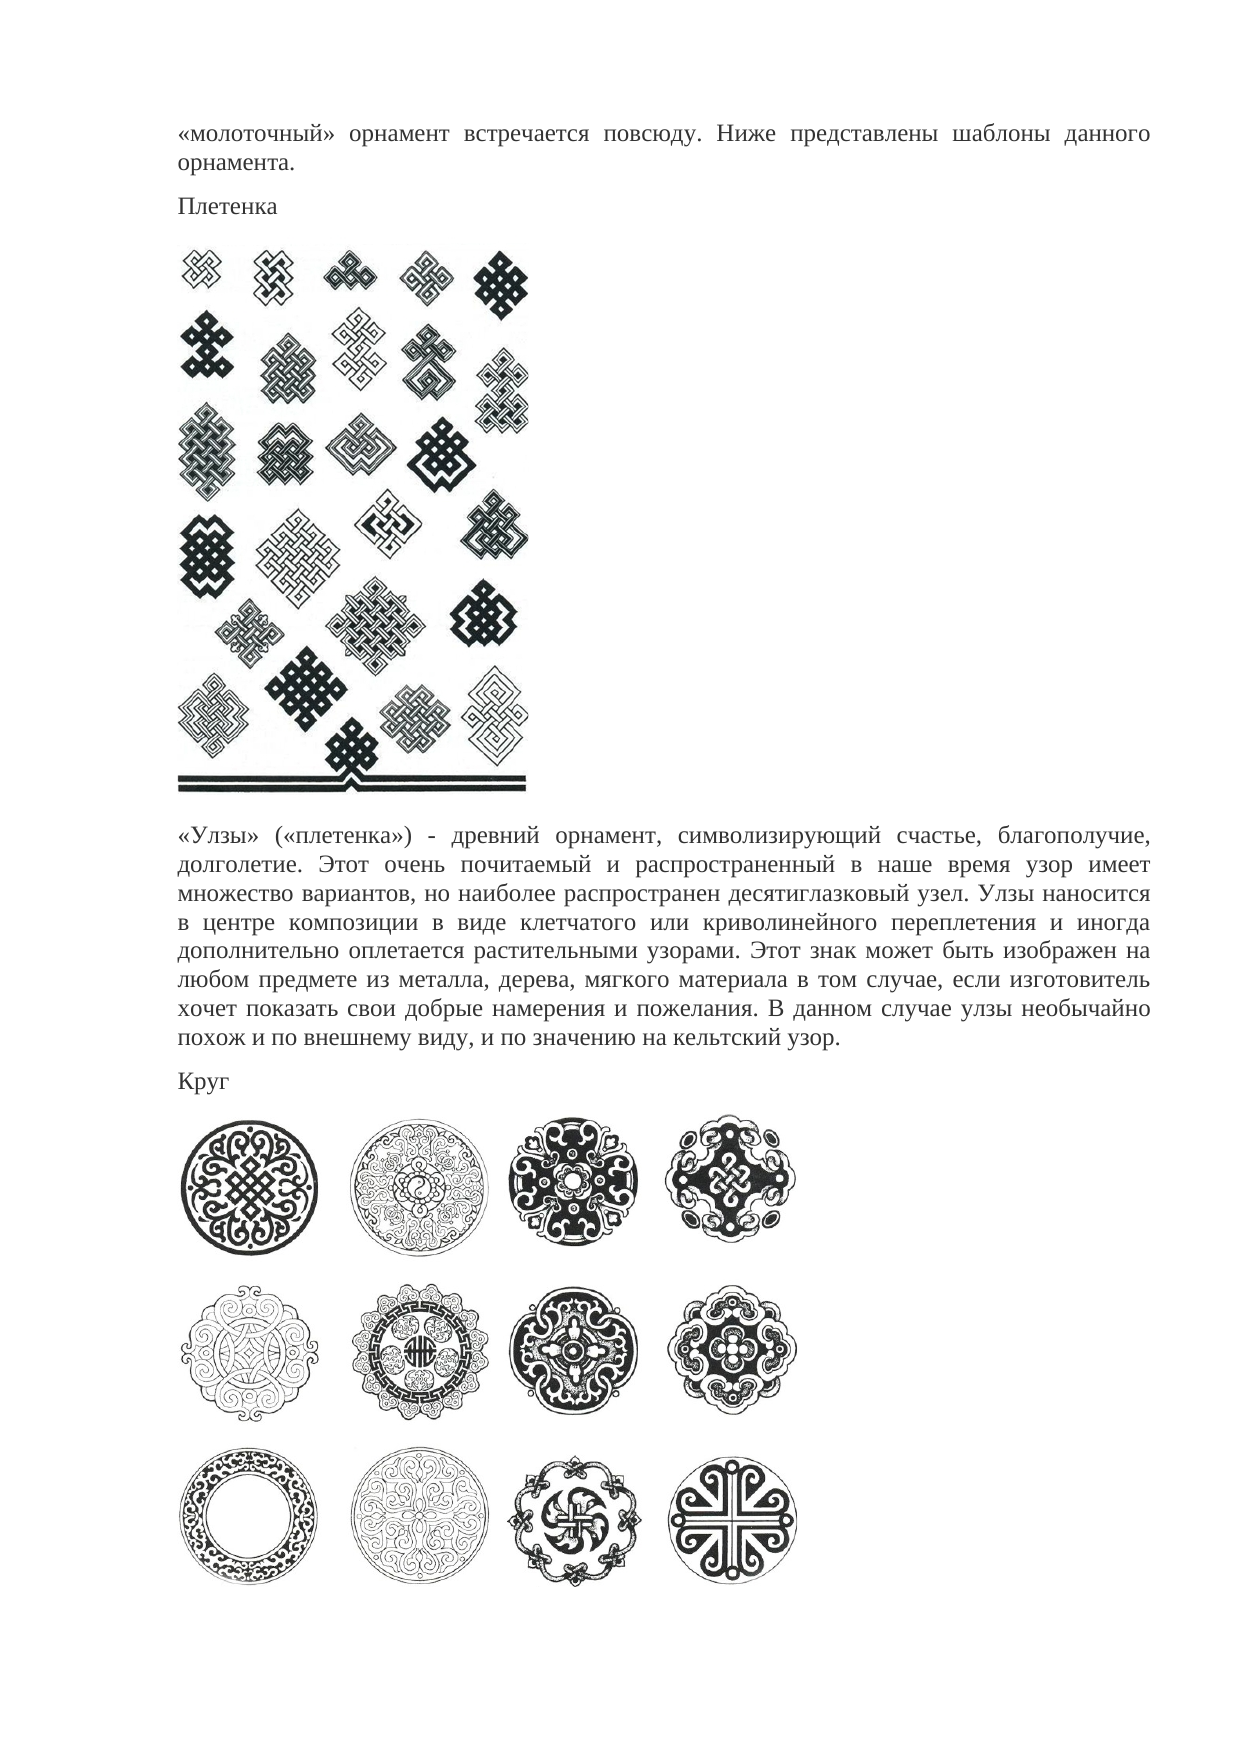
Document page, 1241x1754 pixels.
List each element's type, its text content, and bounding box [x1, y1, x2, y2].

picture [503, 1110, 798, 1587]
text Круг [177, 1066, 1152, 1095]
picture [177, 1117, 491, 1587]
picture [177, 235, 529, 800]
text Плетенка [177, 191, 1152, 220]
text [177, 118, 1152, 176]
text «Улзы» («плетенка») - древний орнамент, символизирующий счастье, благополучие, долголетие. Этот очень почитаемый и распространенный в наше время узор имеет множество вариантов, но наиболее распространен десятиглазковый узел. Улзы наносится в центре композиции в виде клетчатого или криволинейного переплетения и иногда дополнительно оплетается растительными узорами. Этот знак может быть изображен на любом предмете из металла, дерева, мягкого материала в том случае, если изготовитель хочет показать свои добрые намерения и пожелания. В данном случае улзы необычайно похож и по внешнему виду, и по значению на кельтский узор. [177, 820, 1152, 1050]
